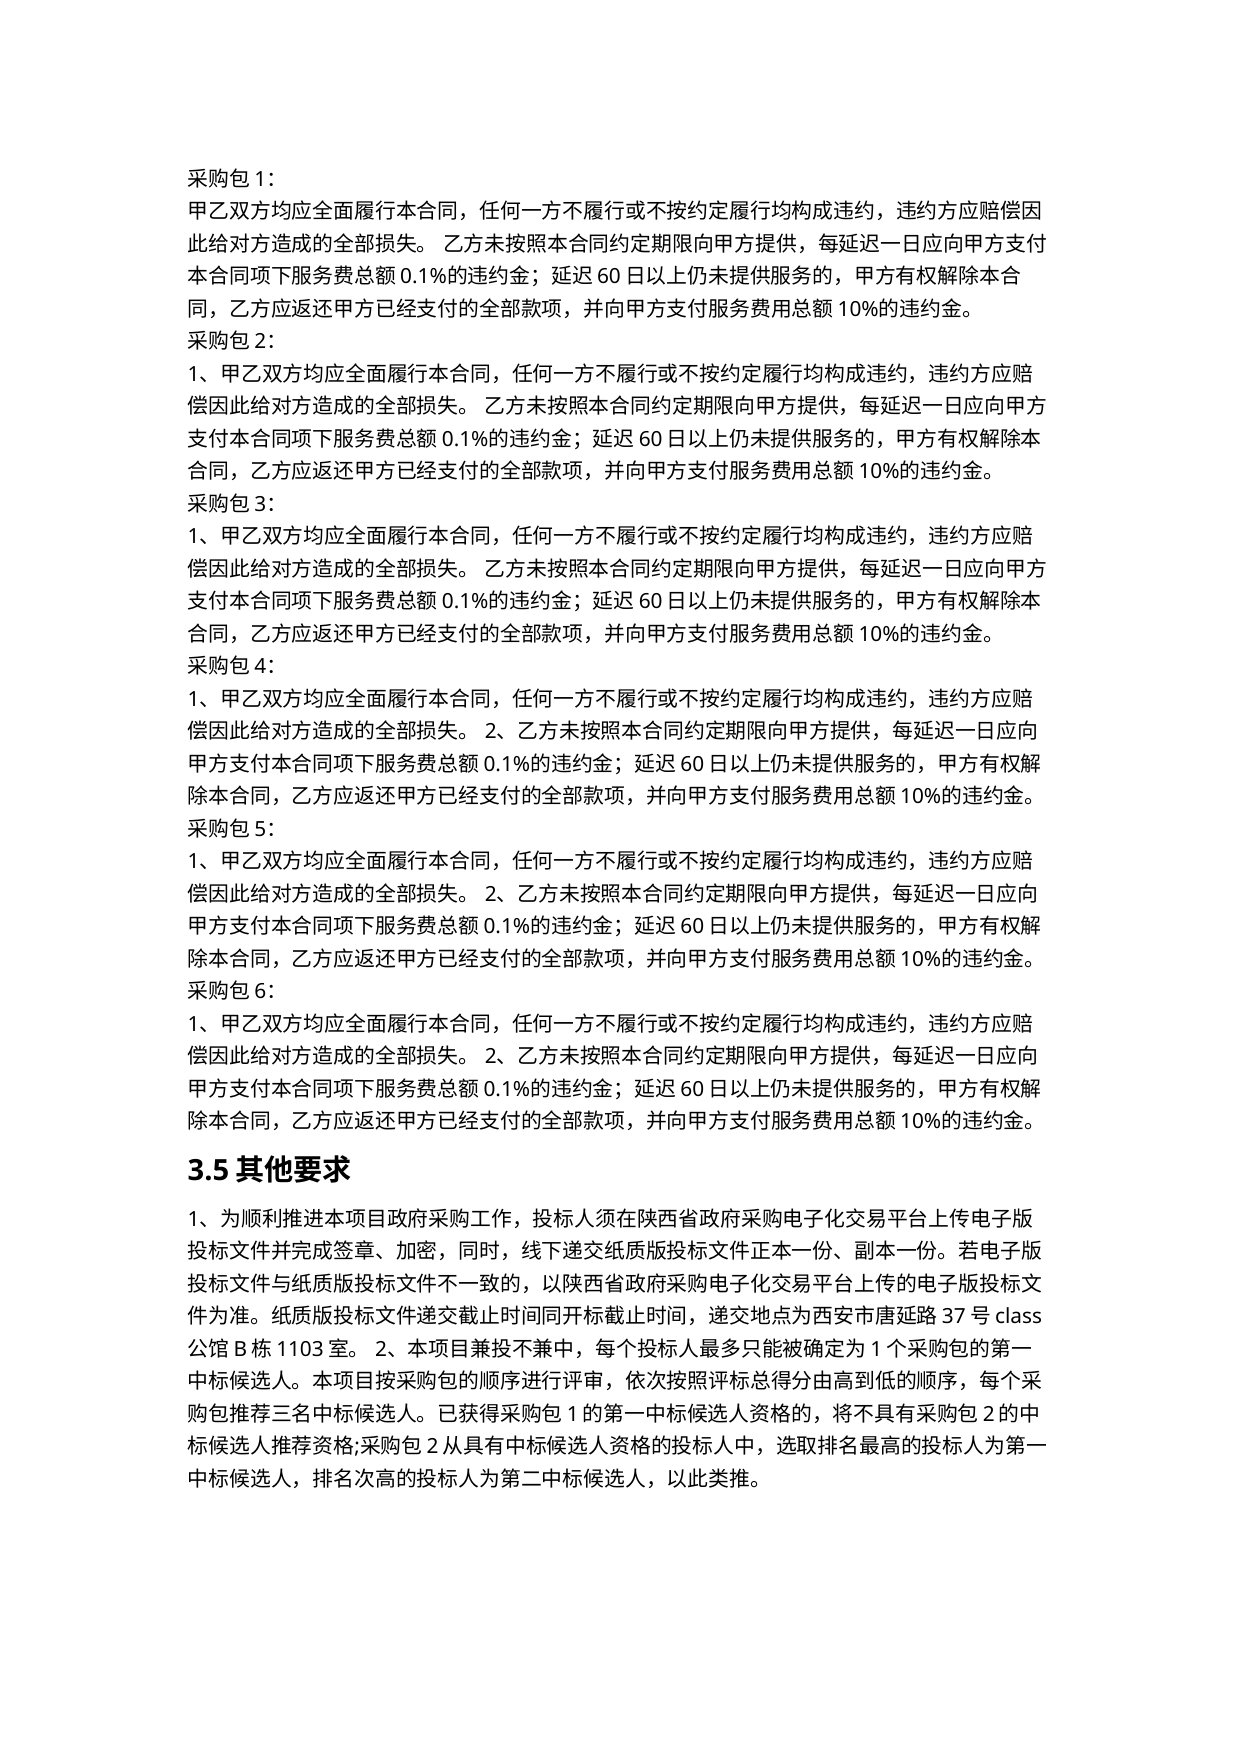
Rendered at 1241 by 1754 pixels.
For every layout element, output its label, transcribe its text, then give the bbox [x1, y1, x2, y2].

text 1、甲乙双方均应全面履行本合同，任何一方不履行或不按约定履行均构成违约，违约方应赔偿因此给对方造成的全部损失。 2、乙方未按照本合同约定期限向甲方提供，每延迟一日应向甲方支付本合同项下服务费总额0.1%的违约金；延迟60日以上仍未提供服务的，甲方有权解除本合同，乙方应返还甲方已经支付的全部款项，并向甲方支付服务费用总额10%的违约金。 [187, 844, 1053, 974]
text 1、为顺利推进本项目政府采购工作，投标人须在陕西省政府采购电子化交易平台上传电子版投标文件并完成签章、加密，同时，线下递交纸质版投标文件正本一份、副本一份。若电子版投标文件与纸质版投标文件不一致的，以陕西省政府采购电子化交易平台上传的电子版投标文件为准。纸质版投标文件递交截止时间同开标截止时间，递交地点为西安市唐延路37号class公馆B栋1103室。 2、本项目兼投不兼中，每个投标人最多只能被确定为1个采购包的第一中标候选人。本项目按采购包的顺序进行评审，依次按照评标总得分由高到低的顺序，每个采购包推荐三名中标候选人。已获得采购包1的第一中标候选人资格的，将不具有采购包2的中标候选人推荐资格;采购包2从具有中标候选人资格的投标人中，选取排名最高的投标人为第一中标候选人，排名次高的投标人为第二中标候选人，以此类推。 [187, 1202, 1053, 1494]
text 采购包6： [187, 974, 1053, 1007]
text 甲乙双方均应全面履行本合同，任何一方不履行或不按约定履行均构成违约，违约方应赔偿因此给对方造成的全部损失。 乙方未按照本合同约定期限向甲方提供，每延迟一日应向甲方支付本合同项下服务费总额0.1%的违约金；延迟60日以上仍未提供服务的，甲方有权解除本合同，乙方应返还甲方已经支付的全部款项，并向甲方支付服务费用总额10%的违约金。 [187, 194, 1053, 324]
text 采购包4： [187, 649, 1053, 682]
text 采购包1： [187, 162, 1053, 194]
text 采购包3： [187, 487, 1053, 519]
text 3.5其他要求 [187, 1137, 1053, 1202]
text 采购包5： [187, 812, 1053, 844]
text 1、甲乙双方均应全面履行本合同，任何一方不履行或不按约定履行均构成违约，违约方应赔偿因此给对方造成的全部损失。 乙方未按照本合同约定期限向甲方提供，每延迟一日应向甲方支付本合同项下服务费总额0.1%的违约金；延迟60日以上仍未提供服务的，甲方有权解除本合同，乙方应返还甲方已经支付的全部款项，并向甲方支付服务费用总额10%的违约金。 [187, 519, 1053, 649]
text 1、甲乙双方均应全面履行本合同，任何一方不履行或不按约定履行均构成违约，违约方应赔偿因此给对方造成的全部损失。 乙方未按照本合同约定期限向甲方提供，每延迟一日应向甲方支付本合同项下服务费总额0.1%的违约金；延迟60日以上仍未提供服务的，甲方有权解除本合同，乙方应返还甲方已经支付的全部款项，并向甲方支付服务费用总额10%的违约金。 [187, 357, 1053, 487]
text 1、甲乙双方均应全面履行本合同，任何一方不履行或不按约定履行均构成违约，违约方应赔偿因此给对方造成的全部损失。 2、乙方未按照本合同约定期限向甲方提供，每延迟一日应向甲方支付本合同项下服务费总额0.1%的违约金；延迟60日以上仍未提供服务的，甲方有权解除本合同，乙方应返还甲方已经支付的全部款项，并向甲方支付服务费用总额10%的违约金。 [187, 682, 1053, 812]
text 1、甲乙双方均应全面履行本合同，任何一方不履行或不按约定履行均构成违约，违约方应赔偿因此给对方造成的全部损失。 2、乙方未按照本合同约定期限向甲方提供，每延迟一日应向甲方支付本合同项下服务费总额0.1%的违约金；延迟60日以上仍未提供服务的，甲方有权解除本合同，乙方应返还甲方已经支付的全部款项，并向甲方支付服务费用总额10%的违约金。 [187, 1007, 1053, 1137]
text 采购包2： [187, 324, 1053, 357]
